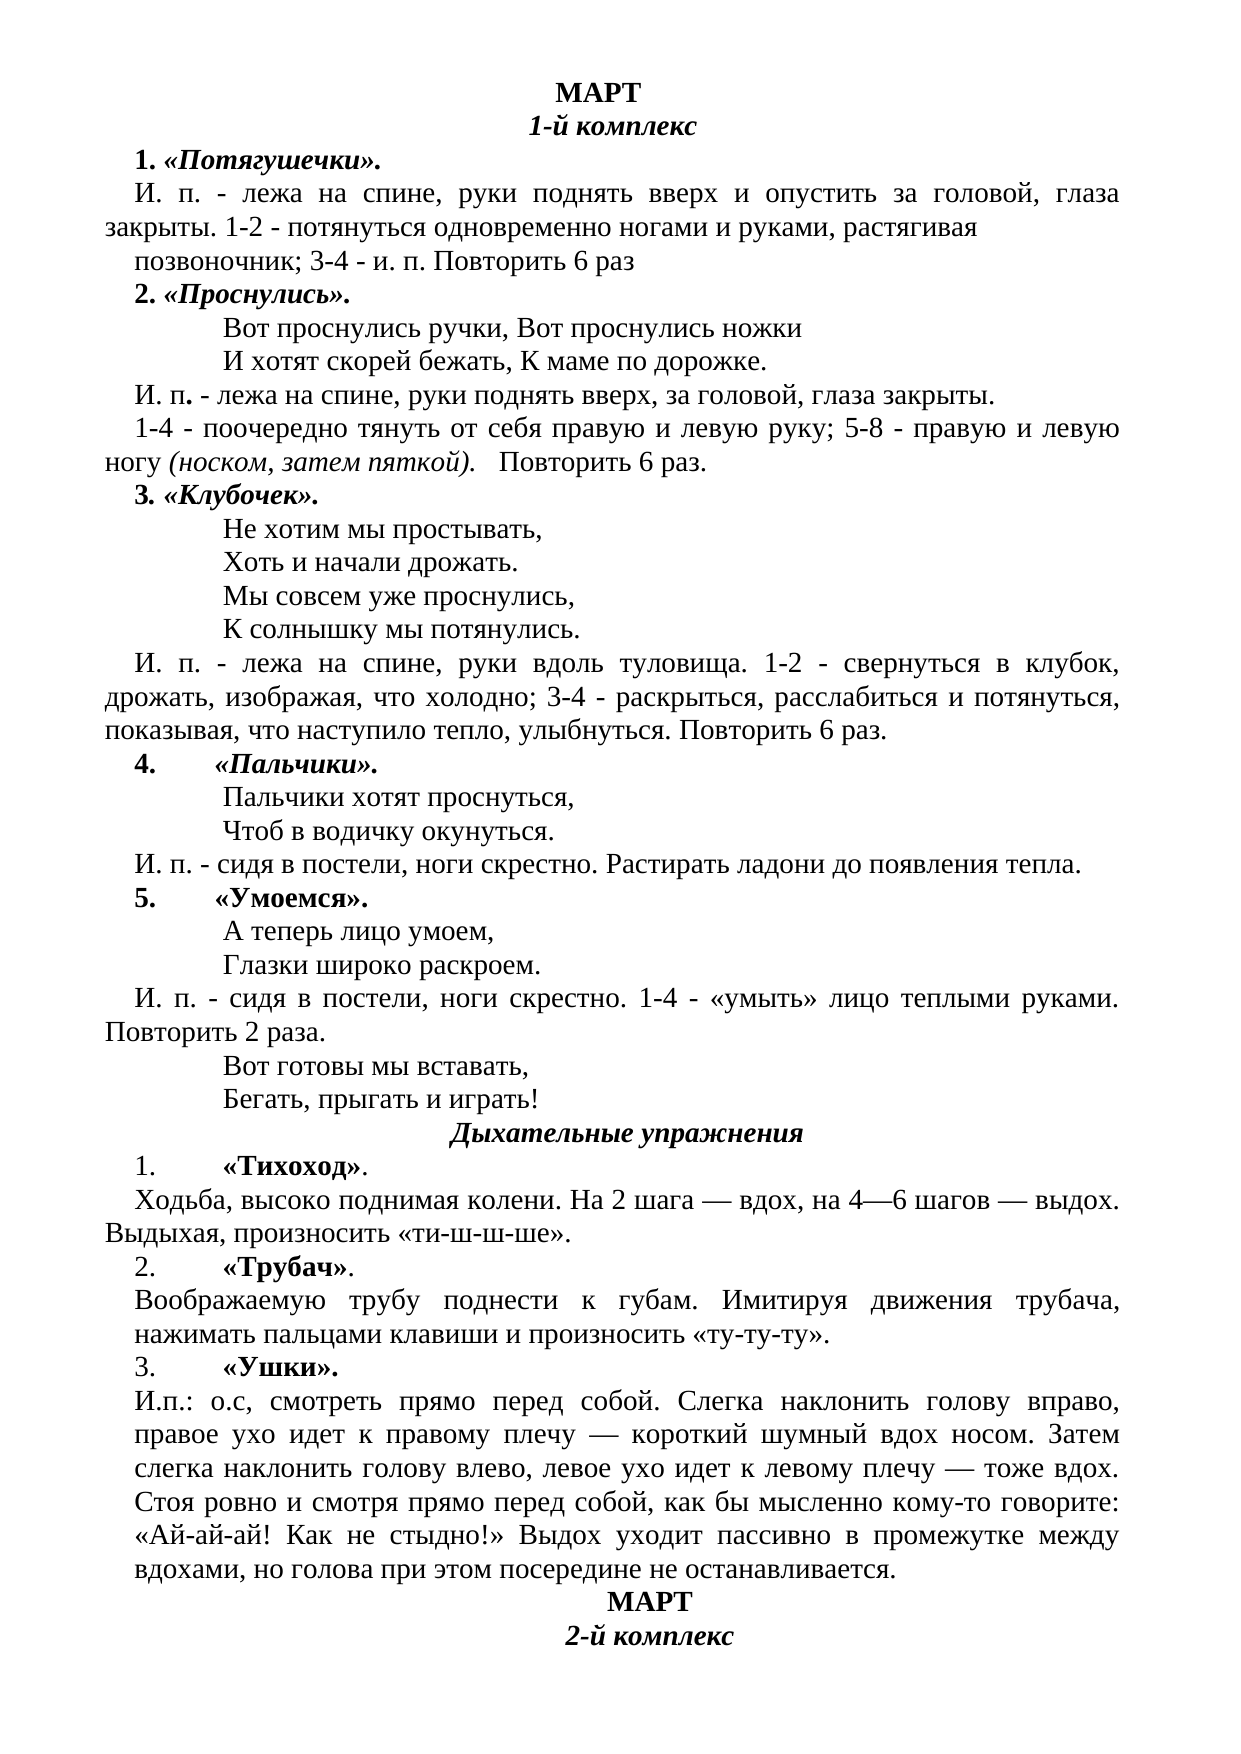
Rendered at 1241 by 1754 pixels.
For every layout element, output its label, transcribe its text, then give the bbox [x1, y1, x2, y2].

text И. п. - лежа на спине, руки поднять вверх и опустить за головой, глаза закрыты. 1-2 - потянуться одновременно ногами и руками, растягивая [104, 176, 1121, 243]
text Пальчики хотят проснуться, [104, 779, 1121, 813]
list «Трубач». [104, 1249, 1121, 1282]
text 2-й комплекс [119, 1618, 1121, 1651]
text Чтоб в водичку окунуться. [104, 813, 1121, 846]
text 1. «Потягушечки». [104, 142, 1121, 176]
text 3. «Клубочек». [104, 477, 1121, 511]
text позвоночник; 3-4 - и. п. Повторить 6 раз [104, 243, 1121, 276]
text И хотят скорей бежать, К маме по дорожке. [104, 343, 1121, 377]
list «Ушки». [104, 1349, 1121, 1383]
text 5. «Умоемся». [104, 880, 1121, 913]
text Вот проснулись ручки, Вот проснулись ножки [104, 310, 1121, 343]
text И. п. - сидя в постели, ноги скрестно. Растирать ладони до появления тепла. [104, 846, 1121, 880]
text 2. «Проснулись». [104, 276, 1121, 310]
text Ходьба, высоко поднимая колени. На 2 шага — вдох, на 4—6 шагов — выдох. Выдыхая, произносить «ти-ш-ш-ше». [104, 1182, 1121, 1249]
text 1-4 - поочередно тянуть от себя правую и левую руку; 5-8 - правую и левую ногу (носком, затем пяткой). Повторить 6 раз. [104, 410, 1121, 477]
text Дыхательные упражнения [104, 1115, 1121, 1148]
text Вот готовы мы вставать, [104, 1048, 1121, 1081]
text А теперь лицо умоем, [104, 913, 1121, 947]
text 1-й комплекс [104, 108, 1121, 142]
text Хоть и начали дрожать. [104, 544, 1121, 578]
text Воображаемую трубу поднести к губам. Имитируя движения трубача, нажимать пальцами клавиши и произносить «ту-ту-ту». [134, 1282, 1121, 1349]
text Глазки широко раскроем. [104, 947, 1121, 981]
list «Тихоход». [104, 1148, 1121, 1182]
text И.п.: о.с, смотреть прямо перед собой. Слегка наклонить голову вправо, правое ухо идет к правому плечу — короткий шумный вдох носом. Затем слегка наклонить голову влево, левое ухо идет к левому плечу — тоже вдох. Стоя ровно и смотря прямо перед собой, как бы мысленно кому-то говорите: «Ай-ай-ай! Как не стыдно!» Выдох уходит пассивно в промежутке между вдохами, но голова при этом посередине не останавливается. [134, 1383, 1121, 1584]
text 4. «Пальчики». [104, 746, 1121, 779]
text МАРТ [119, 1584, 1121, 1618]
text Не хотим мы простывать, [104, 511, 1121, 544]
text И. п. - сидя в постели, ноги скрестно. 1-4 - «умыть» лицо теплыми руками. Повторить 2 раза. [104, 981, 1121, 1048]
text МАРТ [75, 75, 1121, 108]
text К солнышку мы потянулись. [104, 612, 1121, 645]
text Мы совсем уже проснулись, [104, 578, 1121, 612]
text И. п. - лежа на спине, руки поднять вверх, за головой, глаза закрыты. [104, 377, 1121, 410]
text И. п. - лежа на спине, руки вдоль туловища. 1-2 - свернуться в клубок, дрожать, изображая, что холодно; 3-4 - раскрыться, расслабиться и потянуться, показывая, что наступило тепло, улыбнуться. Повторить 6 раз. [104, 645, 1121, 746]
text Бегать, прыгать и играть! [104, 1081, 1121, 1115]
